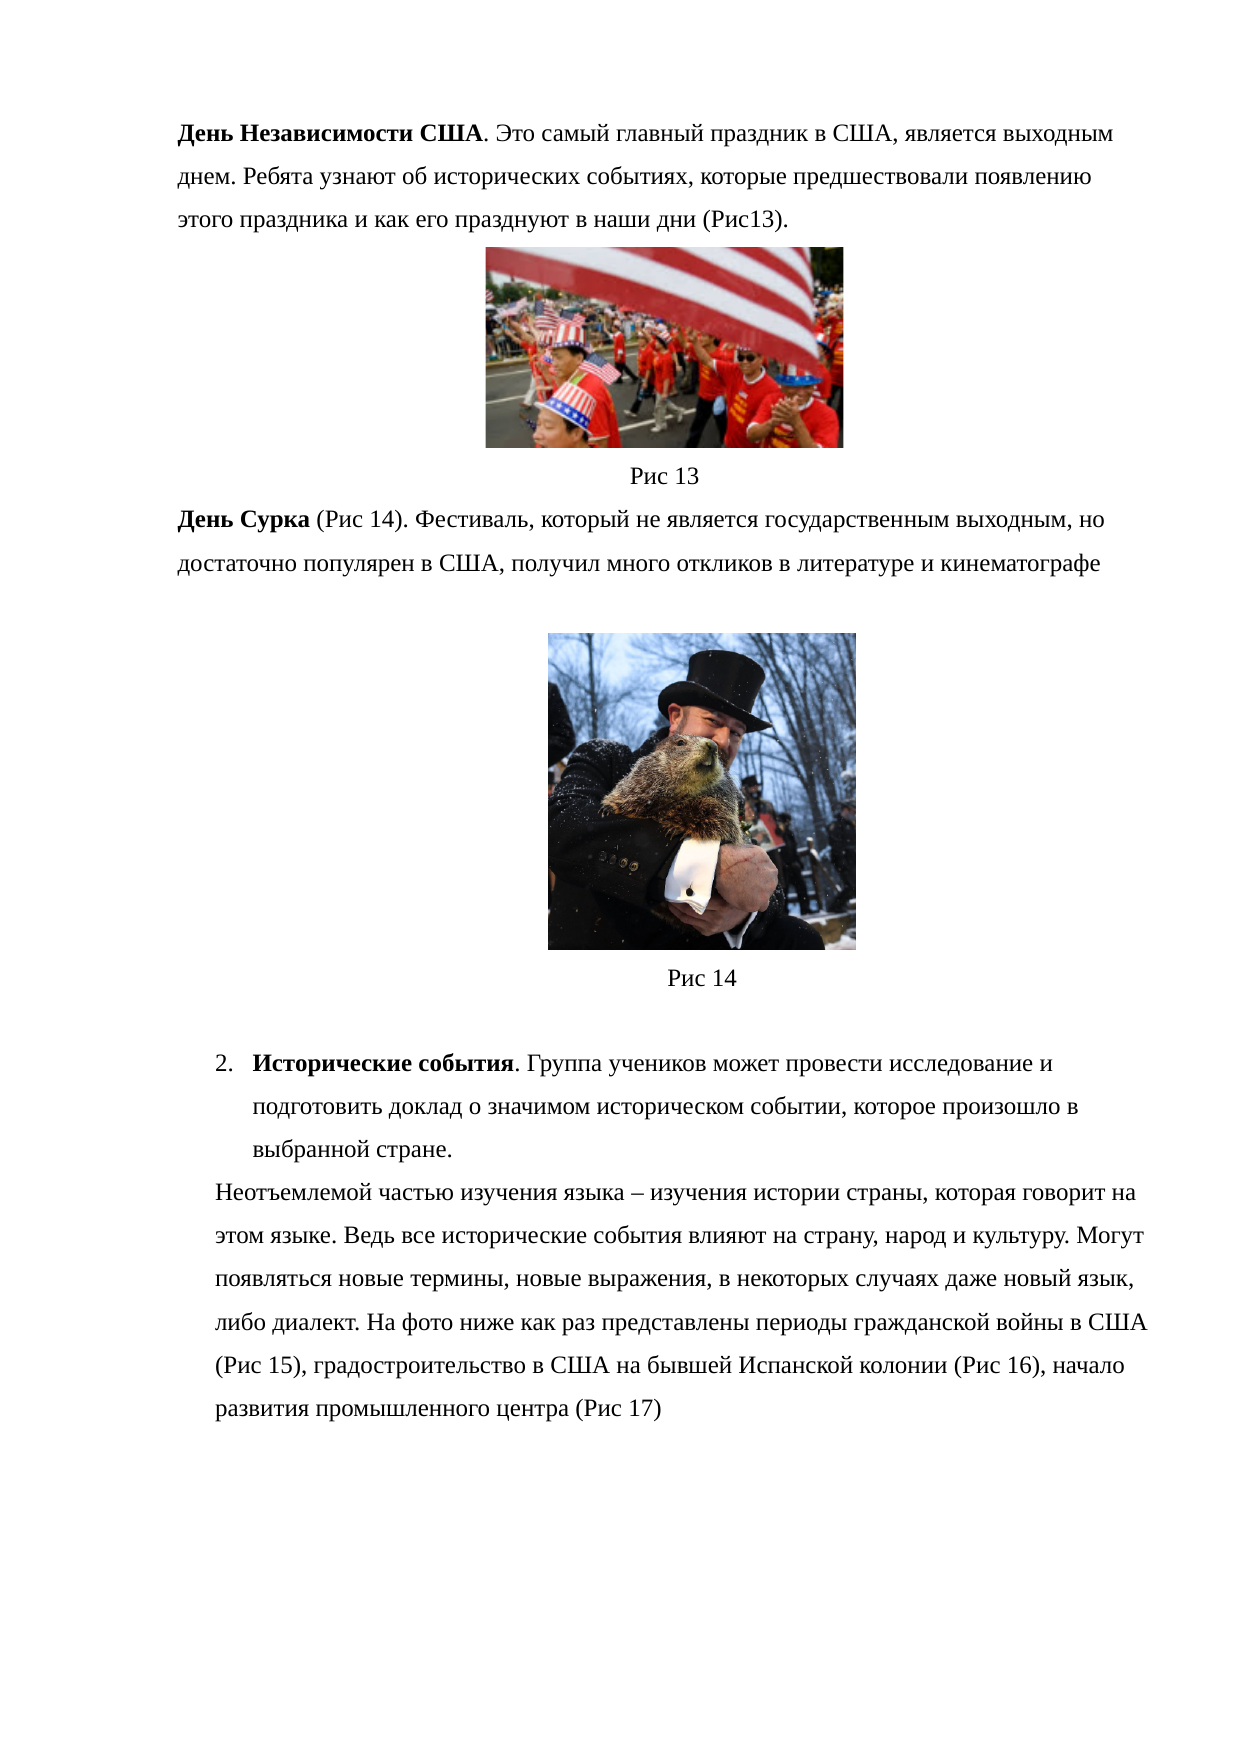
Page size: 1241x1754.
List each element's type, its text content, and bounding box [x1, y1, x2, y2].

text Неотъемлемой частью изучения языка – изучения истории страны, которая говорит на этом языке. Ведь все исторические события влияют на страну, народ и культуру. Могут появляться новые термины, новые выражения, в некоторых случаях даже новый язык, либо диалект. На фото ниже как раз представлены периоды гражданской войны в США (Рис 15), градостроительство в США на бывшей Испанской колонии (Рис 16), начало развития промышленного центра (Рис 17) [215, 1177, 1152, 1422]
picture [548, 633, 856, 950]
picture [485, 247, 844, 448]
text Рис 13 [177, 461, 1152, 490]
list Исторические события. Группа учеников может провести исследование и подготовить доклад о значимом историческом событии, которое произошло в выбранной стране. [215, 1048, 1152, 1163]
text День Сурка (Рис 14). Фестиваль, который не является государственным выходным, но достаточно популярен в США, получил много откликов в литературе и кинематографе [177, 504, 1152, 576]
text День Независимости США. Это самый главный праздник в США, является выходным днем. Ребята узнают об исторических событиях, которые предшествовали появлению этого праздника и как его празднуют в наши дни (Рис13). [177, 118, 1152, 233]
text Рис 14 [252, 963, 1152, 1034]
